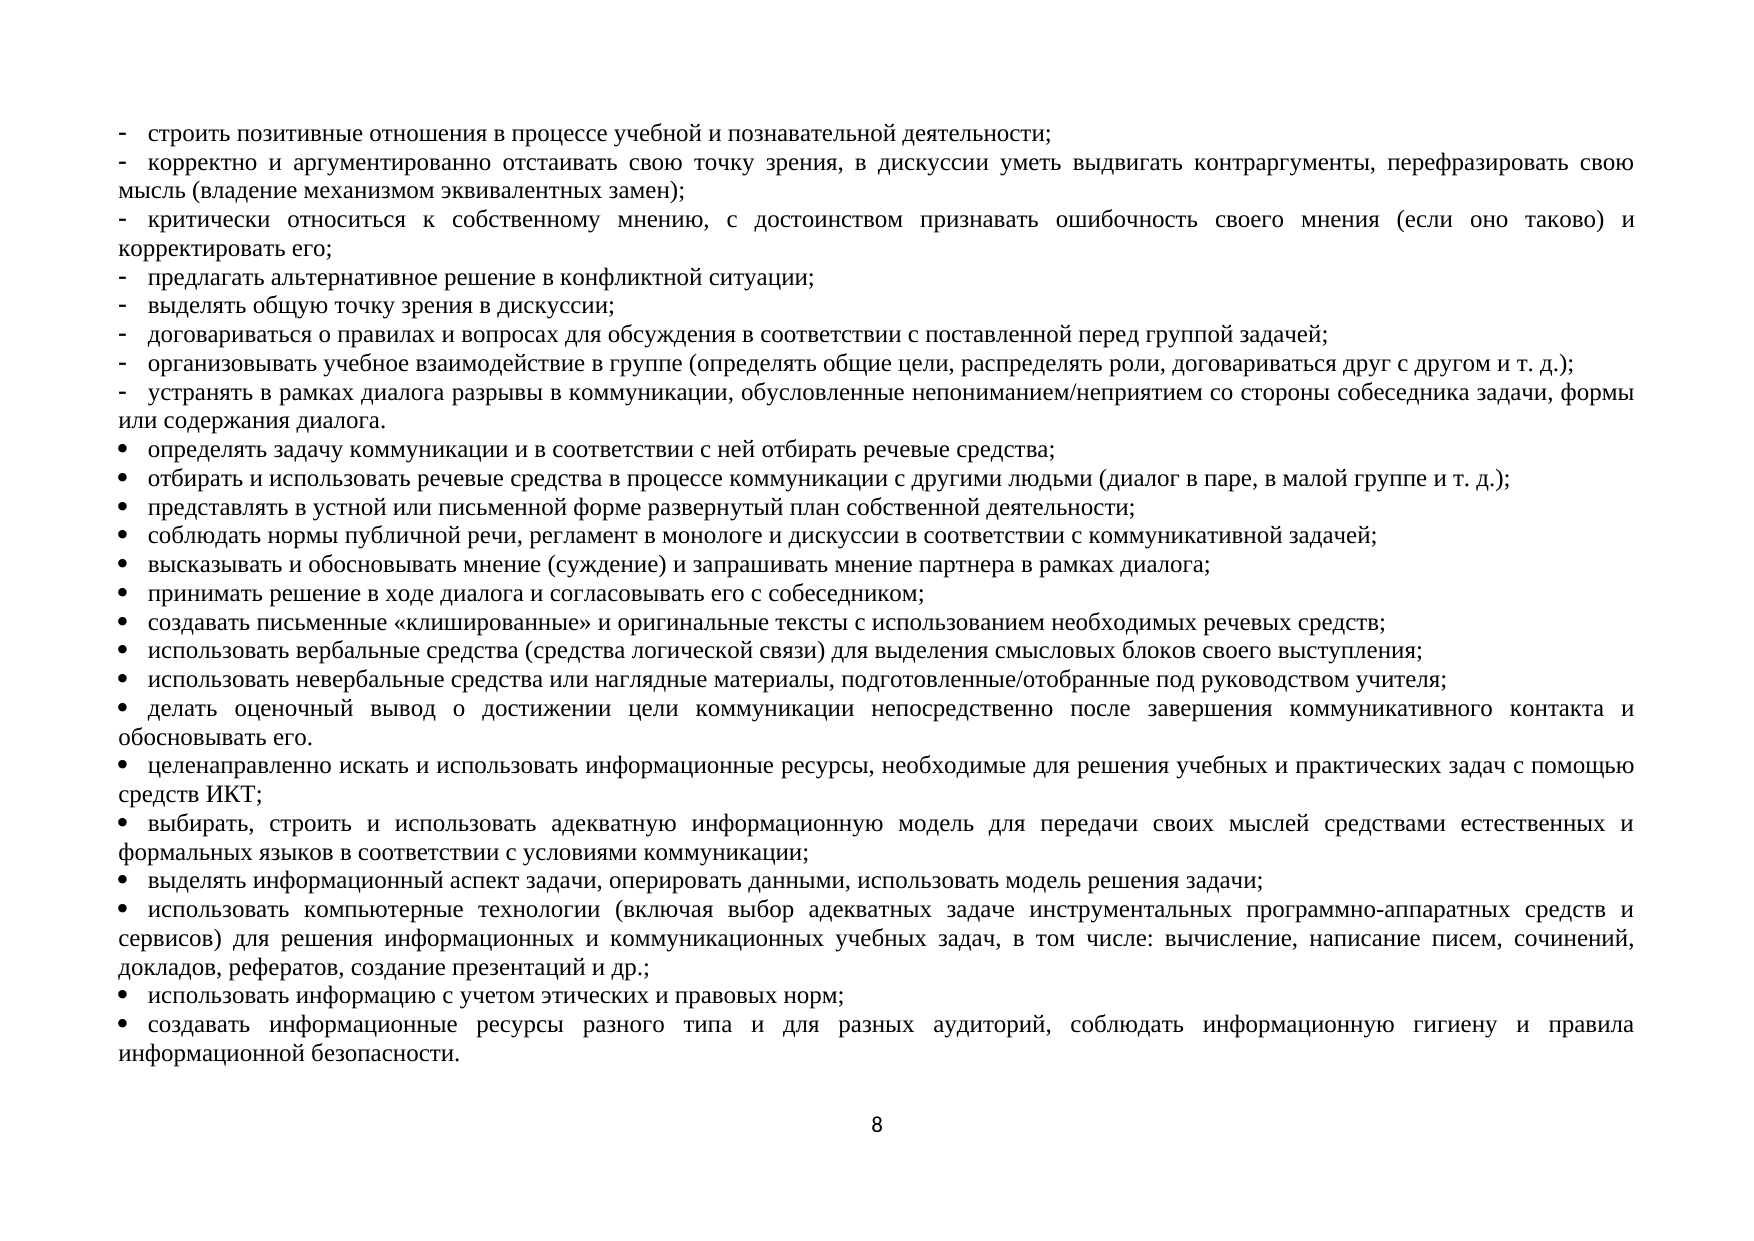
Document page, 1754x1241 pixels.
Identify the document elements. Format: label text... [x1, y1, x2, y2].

list организовывать учебное взаимодействие в группе (определять общие цели, распределять роли, договариваться друг с другом и т. д.); [118, 348, 1636, 377]
list предлагать альтернативное решение в конфликтной ситуации; [118, 262, 1636, 291]
list создавать информационные ресурсы разного типа и для разных аудиторий, соблюдать информационную гигиену и правила информационной безопасности. [118, 1009, 1636, 1067]
list строить позитивные отношения в процессе учебной и познавательной деятельности; [118, 118, 1636, 147]
list определять задачу коммуникации и в соответствии с ней отбирать речевые средства; [118, 434, 1636, 463]
list представлять в устной или письменной форме развернутый план собственной деятельности; [118, 492, 1636, 521]
list устранять в рамках диалога разрывы в коммуникации, обусловленные непониманием/неприятием со стороны собеседника задачи, формы или содержания диалога. [118, 377, 1636, 434]
list выделять информационный аспект задачи, оперировать данными, использовать модель решения задачи; [118, 866, 1636, 894]
list использовать компьютерные технологии (включая выбор адекватных задаче инструментальных программно-аппаратных средств и сервисов) для решения информационных и коммуникационных учебных задач, в том числе: вычисление, написание писем, сочинений, докладов, рефератов, создание презентаций и др.; [118, 894, 1636, 981]
list делать оценочный вывод о достижении цели коммуникации непосредственно после завершения коммуникативного контакта и обосновывать его. [118, 693, 1636, 751]
list высказывать и обосновывать мнение (суждение) и запрашивать мнение партнера в рамках диалога; [118, 549, 1636, 578]
list выделять общую точку зрения в дискуссии; [118, 291, 1636, 319]
list использовать вербальные средства (средства логической связи) для выделения смысловых блоков своего выступления; [118, 636, 1636, 664]
list соблюдать нормы публичной речи, регламент в монологе и дискуссии в соответствии с коммуникативной задачей; [118, 521, 1636, 549]
list использовать информацию с учетом этических и правовых норм; [118, 981, 1636, 1009]
list критически относиться к собственному мнению, с достоинством признавать ошибочность своего мнения (если оно таково) и корректировать его; [118, 204, 1636, 262]
list использовать невербальные средства или наглядные материалы, подготовленные/отобранные под руководством учителя; [118, 664, 1636, 693]
list целенаправленно искать и использовать информационные ресурсы, необходимые для решения учебных и практических задач с помощью средств ИКТ; [118, 751, 1636, 808]
list отбирать и использовать речевые средства в процессе коммуникации с другими людьми (диалог в паре, в малой группе и т. д.); [118, 463, 1636, 492]
list принимать решение в ходе диалога и согласовывать его с собеседником; [118, 578, 1636, 607]
list выбирать, строить и использовать адекватную информационную модель для передачи своих мыслей средствами естественных и формальных языков в соответствии с условиями коммуникации; [118, 808, 1636, 866]
list создавать письменные «клишированные» и оригинальные тексты с использованием необходимых речевых средств; [118, 607, 1636, 636]
list корректно и аргументированно отстаивать свою точку зрения, в дискуссии уметь выдвигать контраргументы, перефразировать свою мысль (владение механизмом эквивалентных замен); [118, 147, 1636, 204]
list договариваться о правилах и вопросах для обсуждения в соответствии с поставленной перед группой задачей; [118, 319, 1636, 348]
